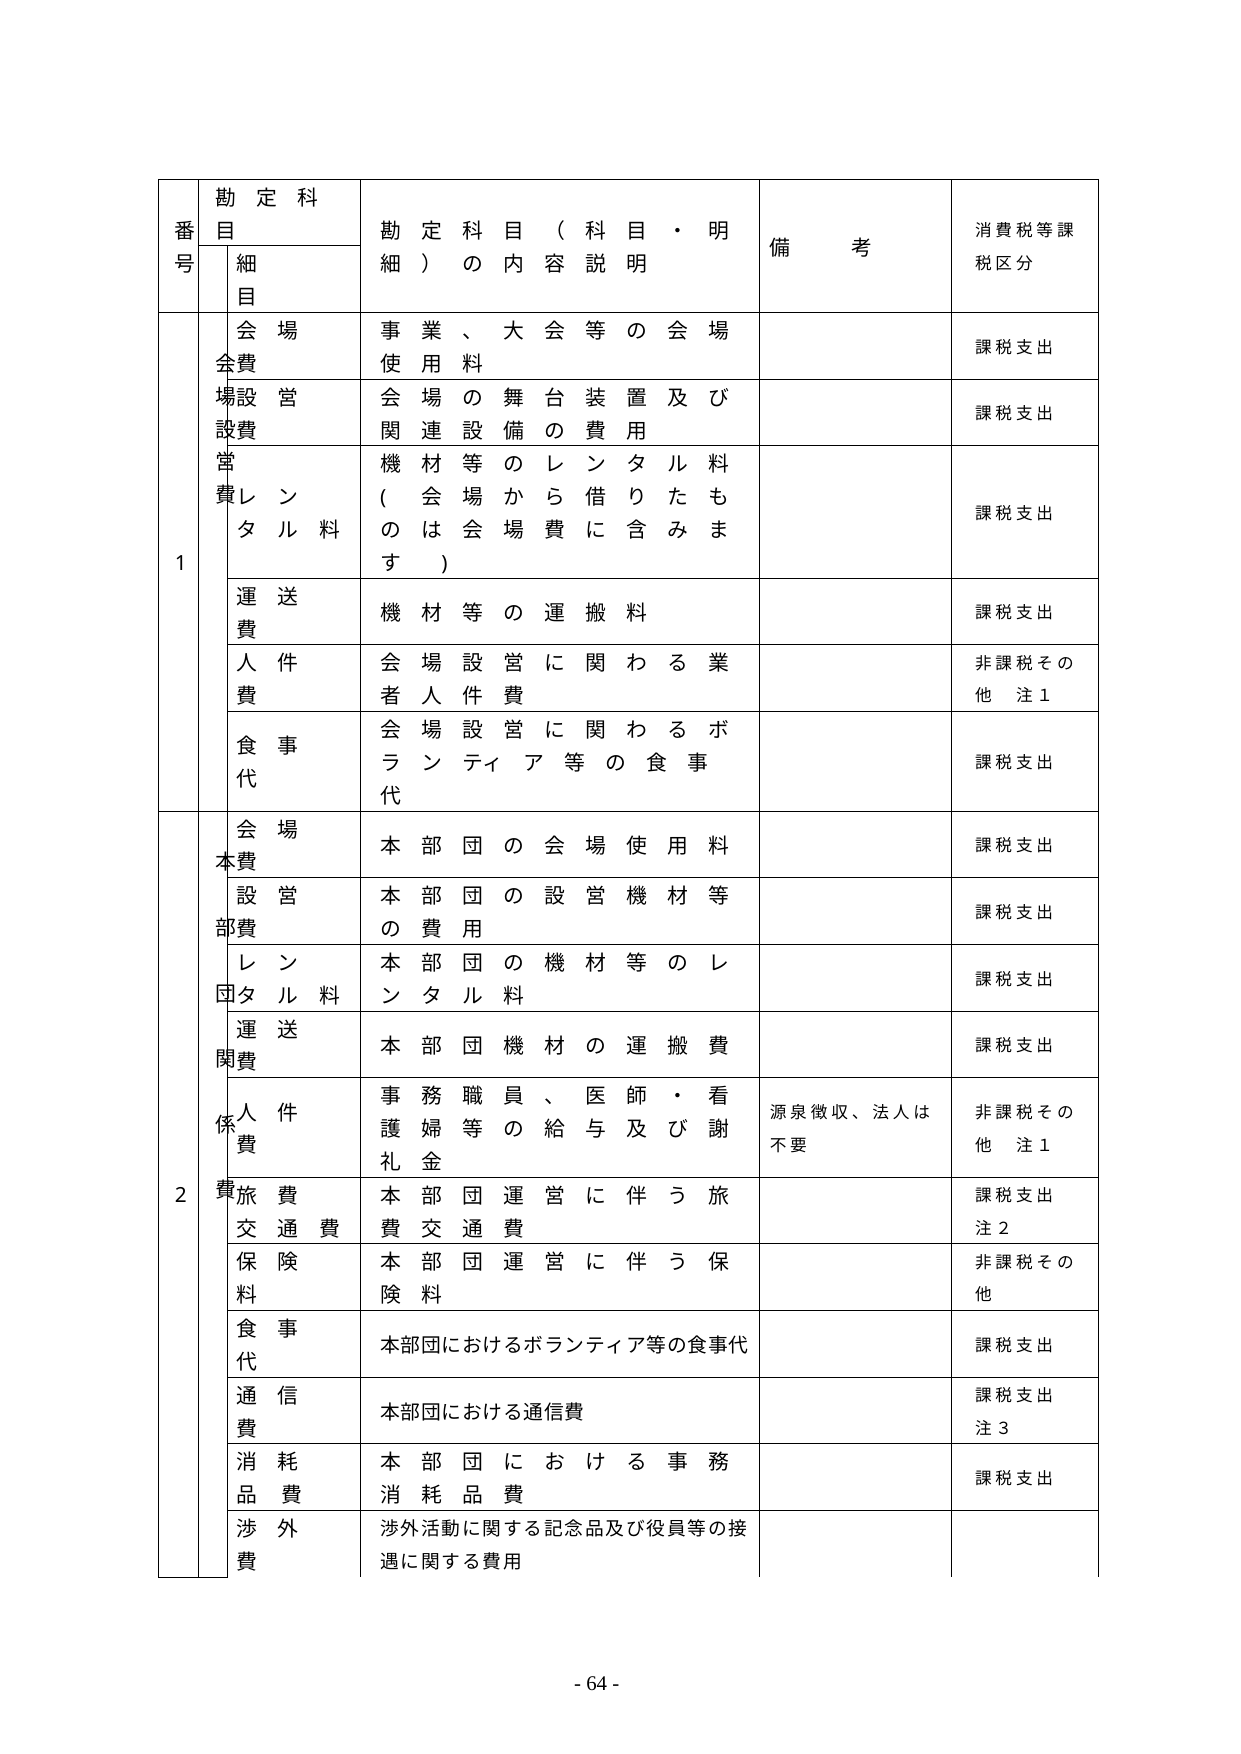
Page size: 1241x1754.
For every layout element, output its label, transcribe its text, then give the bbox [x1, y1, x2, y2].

table_cell [760, 945, 951, 1011]
table_cell 課税支出 [952, 313, 1098, 379]
table_cell [760, 446, 951, 578]
table_cell レンタル料 [228, 945, 360, 1011]
table_cell 課税支出 [952, 878, 1098, 944]
table_cell 非課税その他 [952, 1244, 1098, 1310]
table_header 勘定科目 [199, 180, 360, 245]
table_cell 事務職員、医師・看護婦等の給与及び謝礼金 [361, 1078, 759, 1177]
table_cell 課税支出 [952, 1012, 1098, 1077]
table_cell 非課税その他 注１ [952, 645, 1098, 711]
table_cell [760, 1244, 951, 1310]
table_cell 課税支出 [952, 945, 1098, 1011]
table_cell 事業、大会等の会場使用料 [361, 313, 759, 379]
table_cell 本部団の会場使用料 [361, 812, 759, 877]
table_cell 設営費 [228, 380, 360, 445]
table_cell [760, 579, 951, 644]
table_cell [760, 878, 951, 944]
table_header 備 考 [760, 180, 951, 312]
table_cell 渉外活動に関する記念品及び役員等の接遇に関する費用 [361, 1511, 759, 1577]
table_cell 会場設営に関わるボランティア等の食事代 [361, 712, 759, 811]
table_cell [199, 246, 227, 312]
table_cell [760, 1178, 951, 1243]
table_cell 会場設営に関わる業者人件費 [361, 645, 759, 711]
table_cell 本部団運営に伴う旅費交通費 [361, 1178, 759, 1243]
table_cell 本部団における事務消耗品費 [361, 1444, 759, 1510]
table_cell [952, 1511, 1098, 1577]
table_cell 課税支出 [952, 812, 1098, 877]
table_cell 源泉徴収、法人は不要 [760, 1078, 951, 1177]
table_cell [760, 1012, 951, 1077]
table_cell 1 [159, 313, 198, 811]
table_cell 課税支出 [952, 380, 1098, 445]
table_cell 機材等のレンタル料(会場から借りたものは会場費に含みます) [361, 446, 759, 578]
table_cell [760, 1511, 951, 1577]
table_cell 課税支出 注２ [952, 1178, 1098, 1243]
table_header 勘定科目（科目・明細）の内容説明 [361, 180, 759, 312]
table_cell 課税支出 [952, 446, 1098, 578]
table_cell [760, 1378, 951, 1443]
table_cell 本部団機材の運搬費 [361, 1012, 759, 1077]
table_cell 非課税その他 注１ [952, 1078, 1098, 1177]
table_cell 本部団における通信費 [361, 1378, 759, 1443]
table_cell 課税支出 [952, 1311, 1098, 1377]
table_cell 本 部 団 関 係 費 [199, 812, 227, 1577]
table_cell 旅費交通費 [228, 1178, 360, 1243]
table_cell [760, 1311, 951, 1377]
table_cell 本部団運営に伴う保険料 [361, 1244, 759, 1310]
table_cell 細 目 [228, 246, 360, 312]
table_cell 消耗品費 [228, 1444, 360, 1510]
table_cell 設営費 [228, 878, 360, 944]
table_cell 通信費 [228, 1378, 360, 1443]
table_cell 食事代 [228, 1311, 360, 1377]
table_cell 課税支出 [952, 712, 1098, 811]
table_cell 食事代 [228, 712, 360, 811]
table_cell 保険料 [228, 1244, 360, 1310]
table_cell 本部団におけるボランティア等の食事代 [361, 1311, 759, 1377]
table_cell 人件費 [228, 645, 360, 711]
table_cell [760, 645, 951, 711]
table_cell 課税支出 [952, 579, 1098, 644]
table_cell [760, 1444, 951, 1510]
table_cell [760, 812, 951, 877]
table_cell 会 場 設 営 費 [199, 313, 227, 811]
table_cell レンタル料 [228, 446, 360, 578]
table_cell 会場の舞台装置及び関連設備の費用 [361, 380, 759, 445]
table_cell 会場費 [228, 812, 360, 877]
table_cell [760, 313, 951, 379]
table_cell 運送費 [228, 579, 360, 644]
table_header 番号 [159, 180, 198, 312]
table_cell 課税支出 [952, 1444, 1098, 1510]
table_cell 本部団の設営機材等の費用 [361, 878, 759, 944]
table_cell 会場費 [228, 313, 360, 379]
table_cell 機材等の運搬料 [361, 579, 759, 644]
table_cell [760, 380, 951, 445]
table_cell 人件費 [228, 1078, 360, 1177]
table_cell 課税支出 注３ [952, 1378, 1098, 1443]
table_cell 本部団の機材等のレンタル料 [361, 945, 759, 1011]
table_cell 運送費 [228, 1012, 360, 1077]
table_header 消費税等課税区分 [952, 180, 1098, 312]
table_cell 渉外費 [228, 1511, 360, 1577]
table_cell 2 [159, 812, 198, 1577]
table_cell [760, 712, 951, 811]
